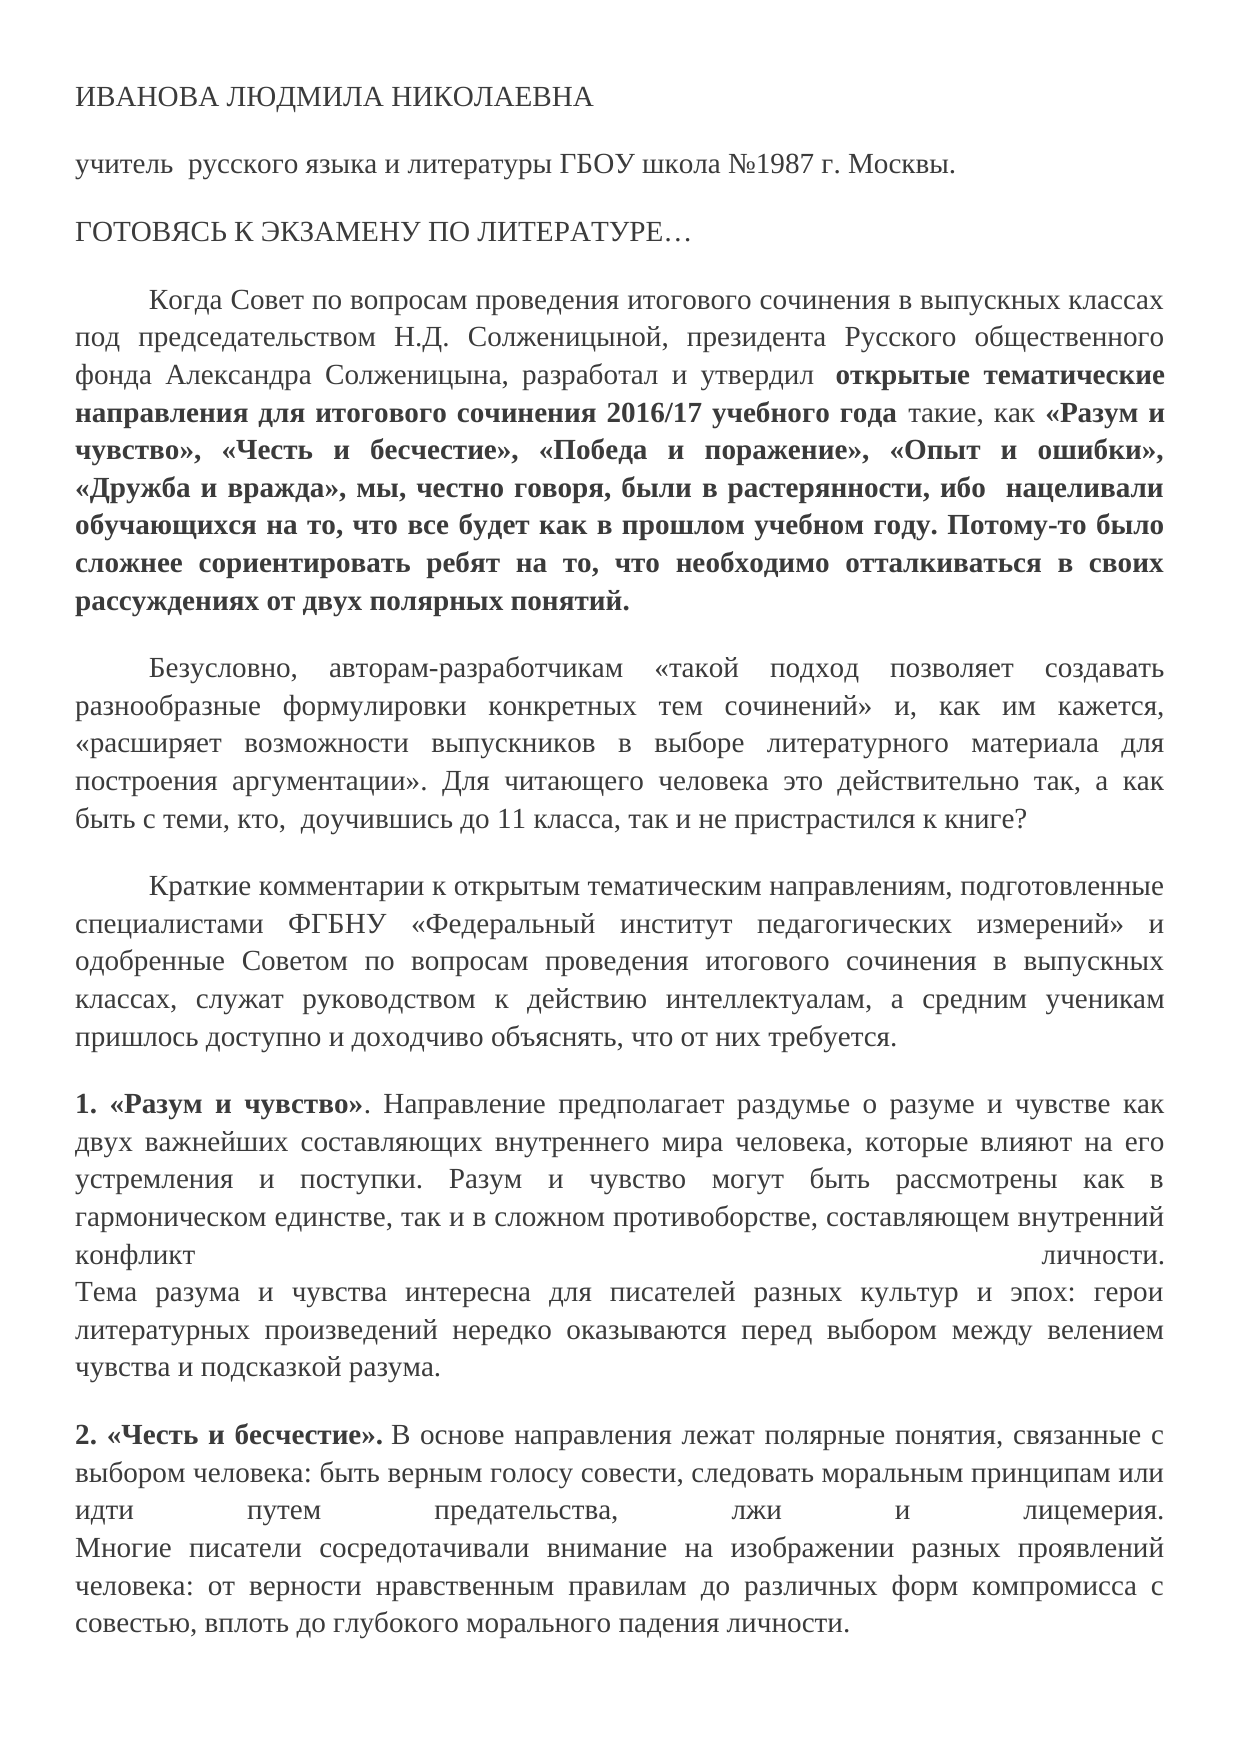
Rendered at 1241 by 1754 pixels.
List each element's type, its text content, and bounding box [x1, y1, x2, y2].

text учитель русского языка и литературы ГБОУ школа №1987 г. Москвы. [75, 143, 1165, 180]
text Безусловно, авторам-разработчикам «такой подход позволяет создавать разнообразные формулировки конкретных тем сочинений» и, как им кажется, «расширяет возможности выпускников в выборе литературного материала для построения аргументации». Для читающего человека это действительно так, а как быть с теми, кто, доучившись до 11 класса, так и не пристрастился к книге? [75, 646, 1165, 834]
text Краткие комментарии к открытым тематическим направлениям, подготовленные специалистами ФГБНУ «Федеральный институт педагогических измерений» и одобренные Советом по вопросам проведения итогового сочинения в выпускных классах, служат руководством к действию интеллектуалам, а средним ученикам пришлось доступно и доходчиво объяснять, что от них требуется. [75, 864, 1165, 1052]
text 1. «Разум и чувство». Направление предполагает раздумье о разуме и чувстве как двух важнейших составляющих внутреннего мира человека, которые влияют на его устремления и поступки. Разум и чувство могут быть рассмотрены как в гармоническом единстве, так и в сложном противоборстве, составляющем внутренний конфликт личности. Тема разума и чувства интересна для писателей разных культур и эпох: герои литературных произведений нередко оказываются перед выбором между велением чувства и подсказкой разума. [75, 1082, 1165, 1383]
text ГОТОВЯСЬ К ЭКЗАМЕНУ ПО ЛИТЕРАТУРЕ… [75, 210, 1165, 248]
text Когда Совет по вопросам проведения итогового сочинения в выпускных классах под председательством Н.Д. Солженицыной, президента Русского общественного фонда Александра Солженицына, разработал и утвердил открытые тематические направления для итогового сочинения 2016/17 учебного года такие, как «Разум и чувство», «Честь и бесчестие», «Победа и поражение», «Опыт и ошибки», «Дружба и вражда», мы, честно говоря, были в растерянности, ибо нацеливали обучающихся на то, что все будет как в прошлом учебном году. Потому-то было сложнее сориентировать ребят на то, что необходимо отталкиваться в своих рассуждениях от двух полярных понятий. [75, 278, 1165, 616]
text ИВАНОВА ЛЮДМИЛА НИКОЛАЕВНА [75, 75, 1165, 113]
text 2. «Честь и бесчестие». В основе направления лежат полярные понятия, связанные с выбором человека: быть верным голосу совести, следовать моральным принципам или идти путем предательства, лжи и лицемерия. Многие писатели сосредотачивали внимание на изображении разных проявлений человека: от верности нравственным правилам до различных форм компромисса с совестью, вплоть до глубокого морального падения личности. [75, 1413, 1165, 1639]
